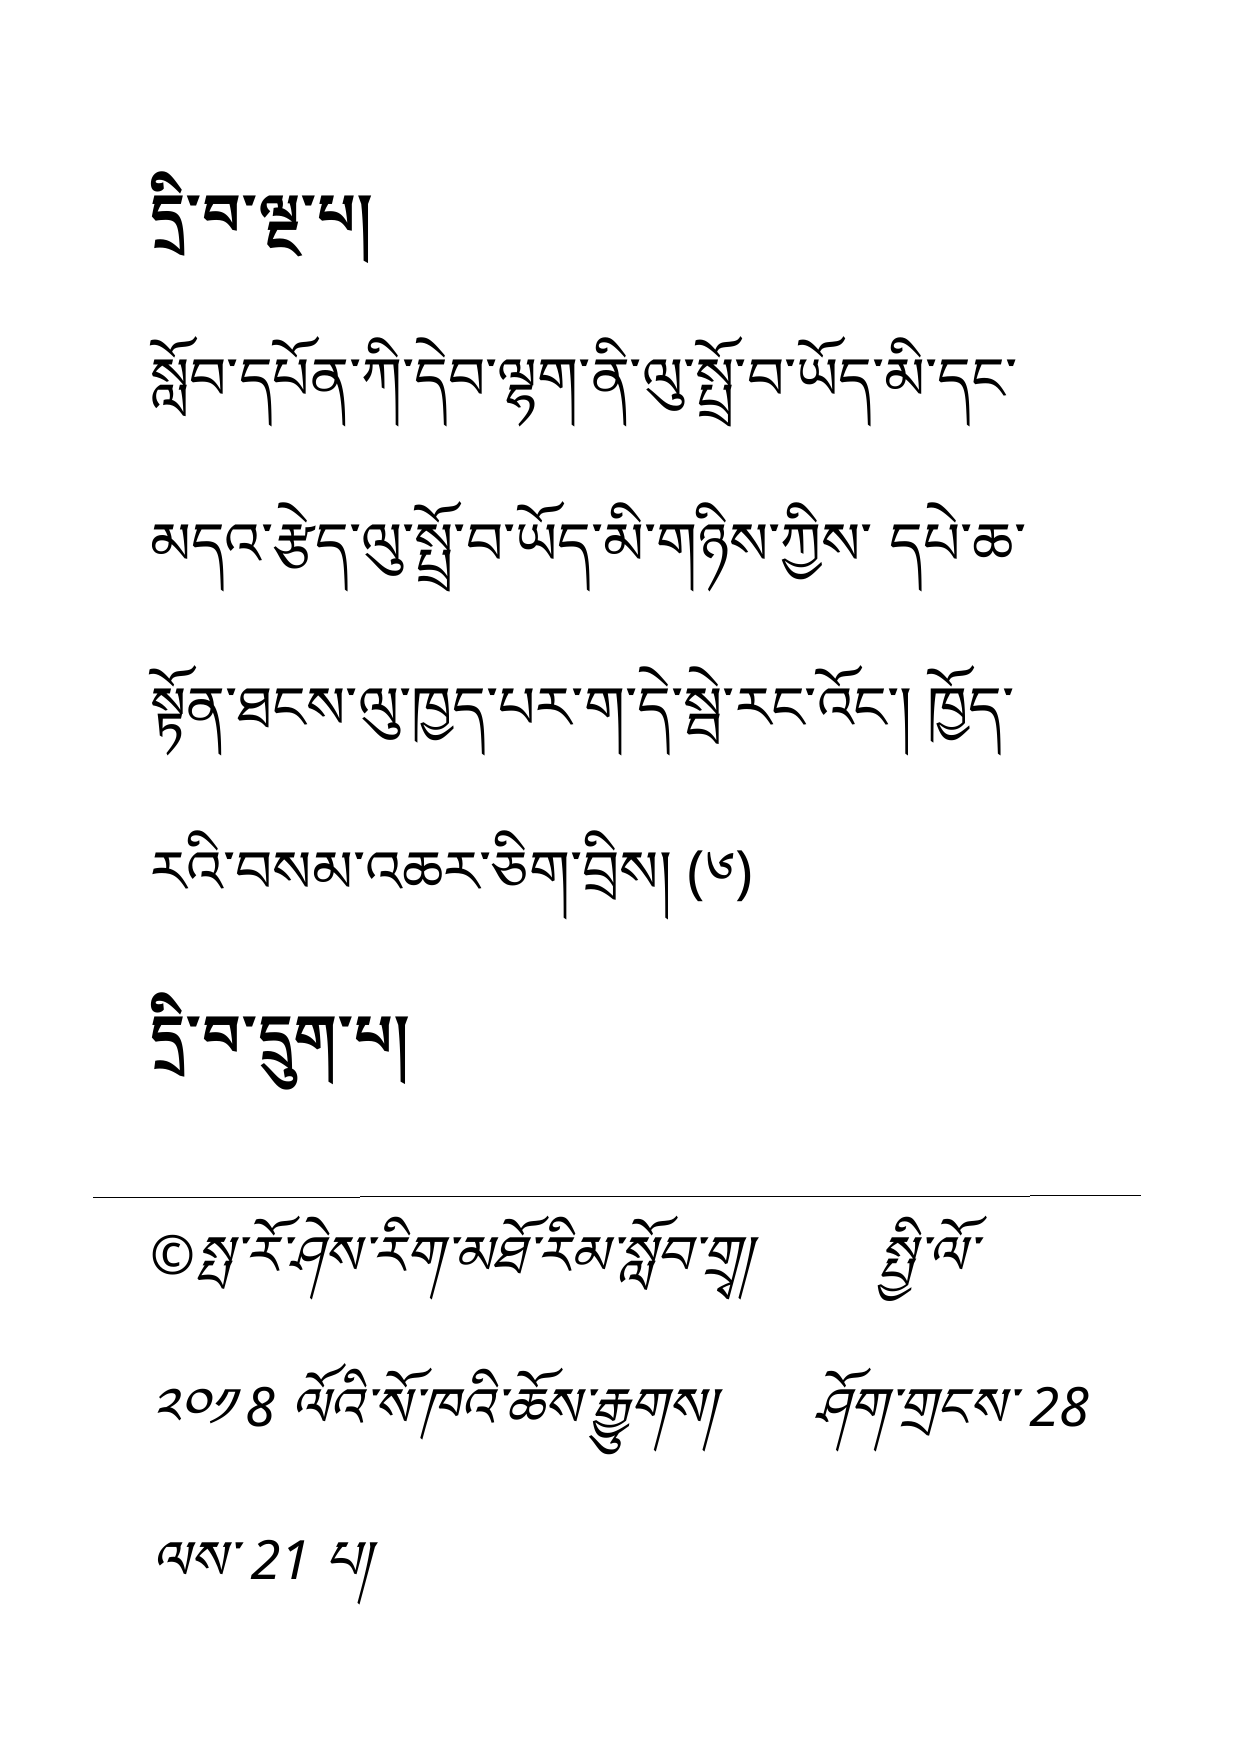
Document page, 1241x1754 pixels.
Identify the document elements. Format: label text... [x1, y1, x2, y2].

text སློབ་དཔོན་ཀི་དེབ་ལྷག་ནི་ལུ་སྤྲོ་བ་ཡོད་མི་དང་ མདའ་རྩེད་ལུ་སྤྲོ་བ་ཡོད་མི་གཉིས་ཀྱིས་ དཔེ་ཆ་སྟོན་ཐངས་ལུ་ཁྱད་པར་ག་དེ་སྦེ་རང་འོང་། ཁྱོད་རའི་བསམ་འཆར་ཅིག་བྲིས། (༦) [150, 314, 1090, 971]
text དྲི་བ་ལྔ་པ། [150, 150, 1090, 314]
text དྲི་བ་དྲུག་པ། [150, 971, 1090, 1136]
